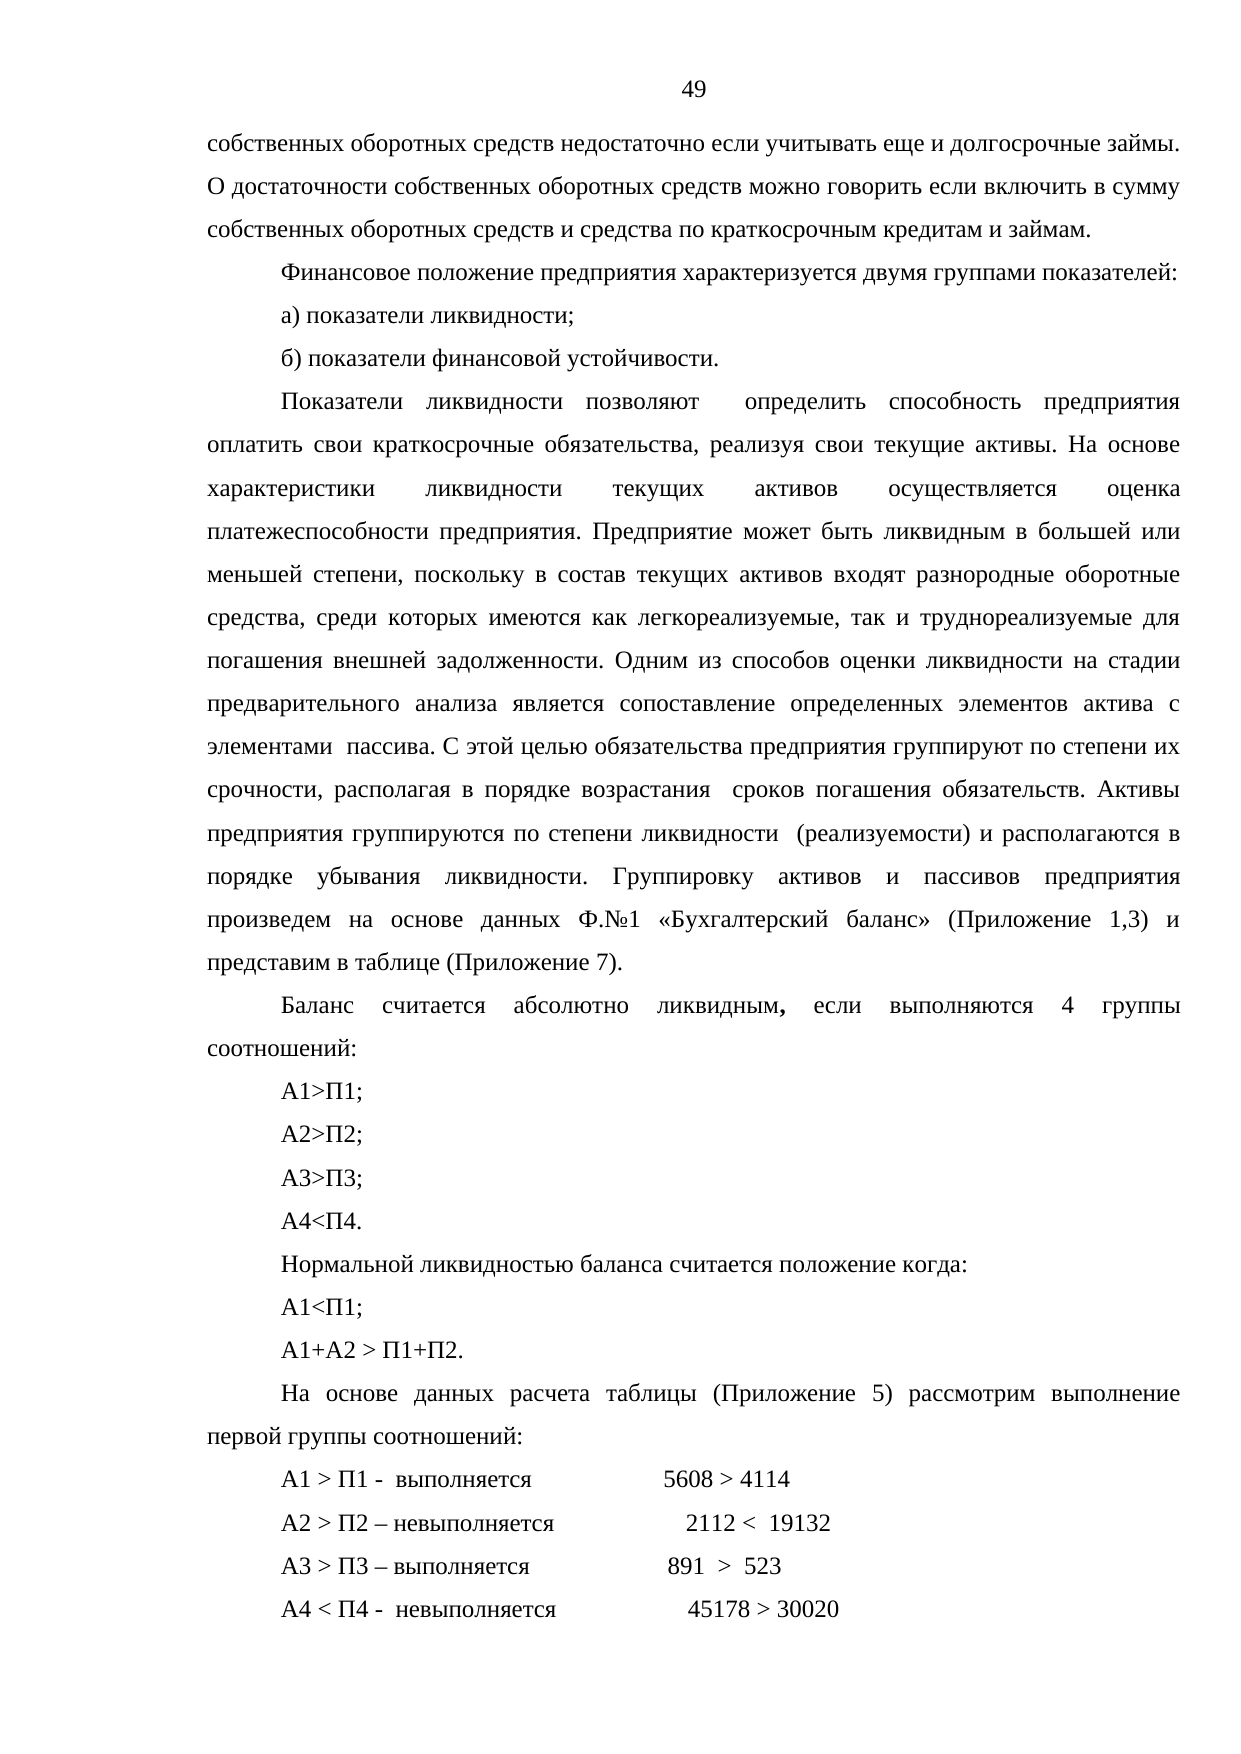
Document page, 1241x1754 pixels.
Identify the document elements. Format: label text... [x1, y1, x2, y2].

text А4<П4. [207, 1206, 1181, 1234]
text А1 > П1 - выполняется 5608 > 4114 [207, 1464, 1181, 1493]
text А3>П3; [207, 1163, 1181, 1191]
text А2>П2; [207, 1119, 1181, 1148]
text А1>П1; [207, 1076, 1181, 1105]
text На основе данных расчета таблицы (Приложение 5) рассмотрим выполнение первой группы соотношений: [207, 1378, 1181, 1450]
text А4 < П4 - невыполняется 45178 > 30020 [207, 1594, 1181, 1623]
text б) показатели финансовой устойчивости. [207, 343, 1181, 372]
text А2 > П2 – невыполняется 2112 < 19132 [207, 1508, 1181, 1536]
text Финансовое положение предприятия характеризуется двумя группами показателей: [207, 257, 1181, 286]
text А3 > П3 – выполняется 891 > 523 [207, 1551, 1181, 1579]
text А1<П1; [207, 1292, 1181, 1321]
text Баланс считается абсолютно ликвидным, если выполняются 4 группы соотношений: [207, 990, 1181, 1062]
text а) показатели ликвидности; [207, 300, 1181, 329]
text Нормальной ликвидностью баланса считается положение когда: [207, 1249, 1181, 1278]
text А1+А2 > П1+П2. [207, 1335, 1181, 1364]
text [207, 128, 1181, 243]
text Показатели ликвидности позволяют определить способность предприятия оплатить свои краткосрочные обязательства, реализуя свои текущие активы. На основе характеристики ликвидности текущих активов осуществляется оценка платежеспособности предприятия. Предприятие может быть ликвидным в большей или меньшей степени, поскольку в состав текущих активов входят разнородные оборотные средства, среди которых имеются как легкореализуемые, так и труднореализуемые для погашения внешней задолженности. Одним из способов оценки ликвидности на стадии предварительного анализа является сопоставление определенных элементов актива с элементами пассива. С этой целью обязательства предприятия группируют по степени их срочности, располагая в порядке возрастания сроков погашения обязательств. Активы предприятия группируются по степени ликвидности (реализуемости) и располагаются в порядке убывания ликвидности. Группировку активов и пассивов предприятия произведем на основе данных Ф.№1 «Бухгалтерский баланс» (Приложение 1,3) и представим в таблице (Приложение 7). [207, 386, 1181, 976]
